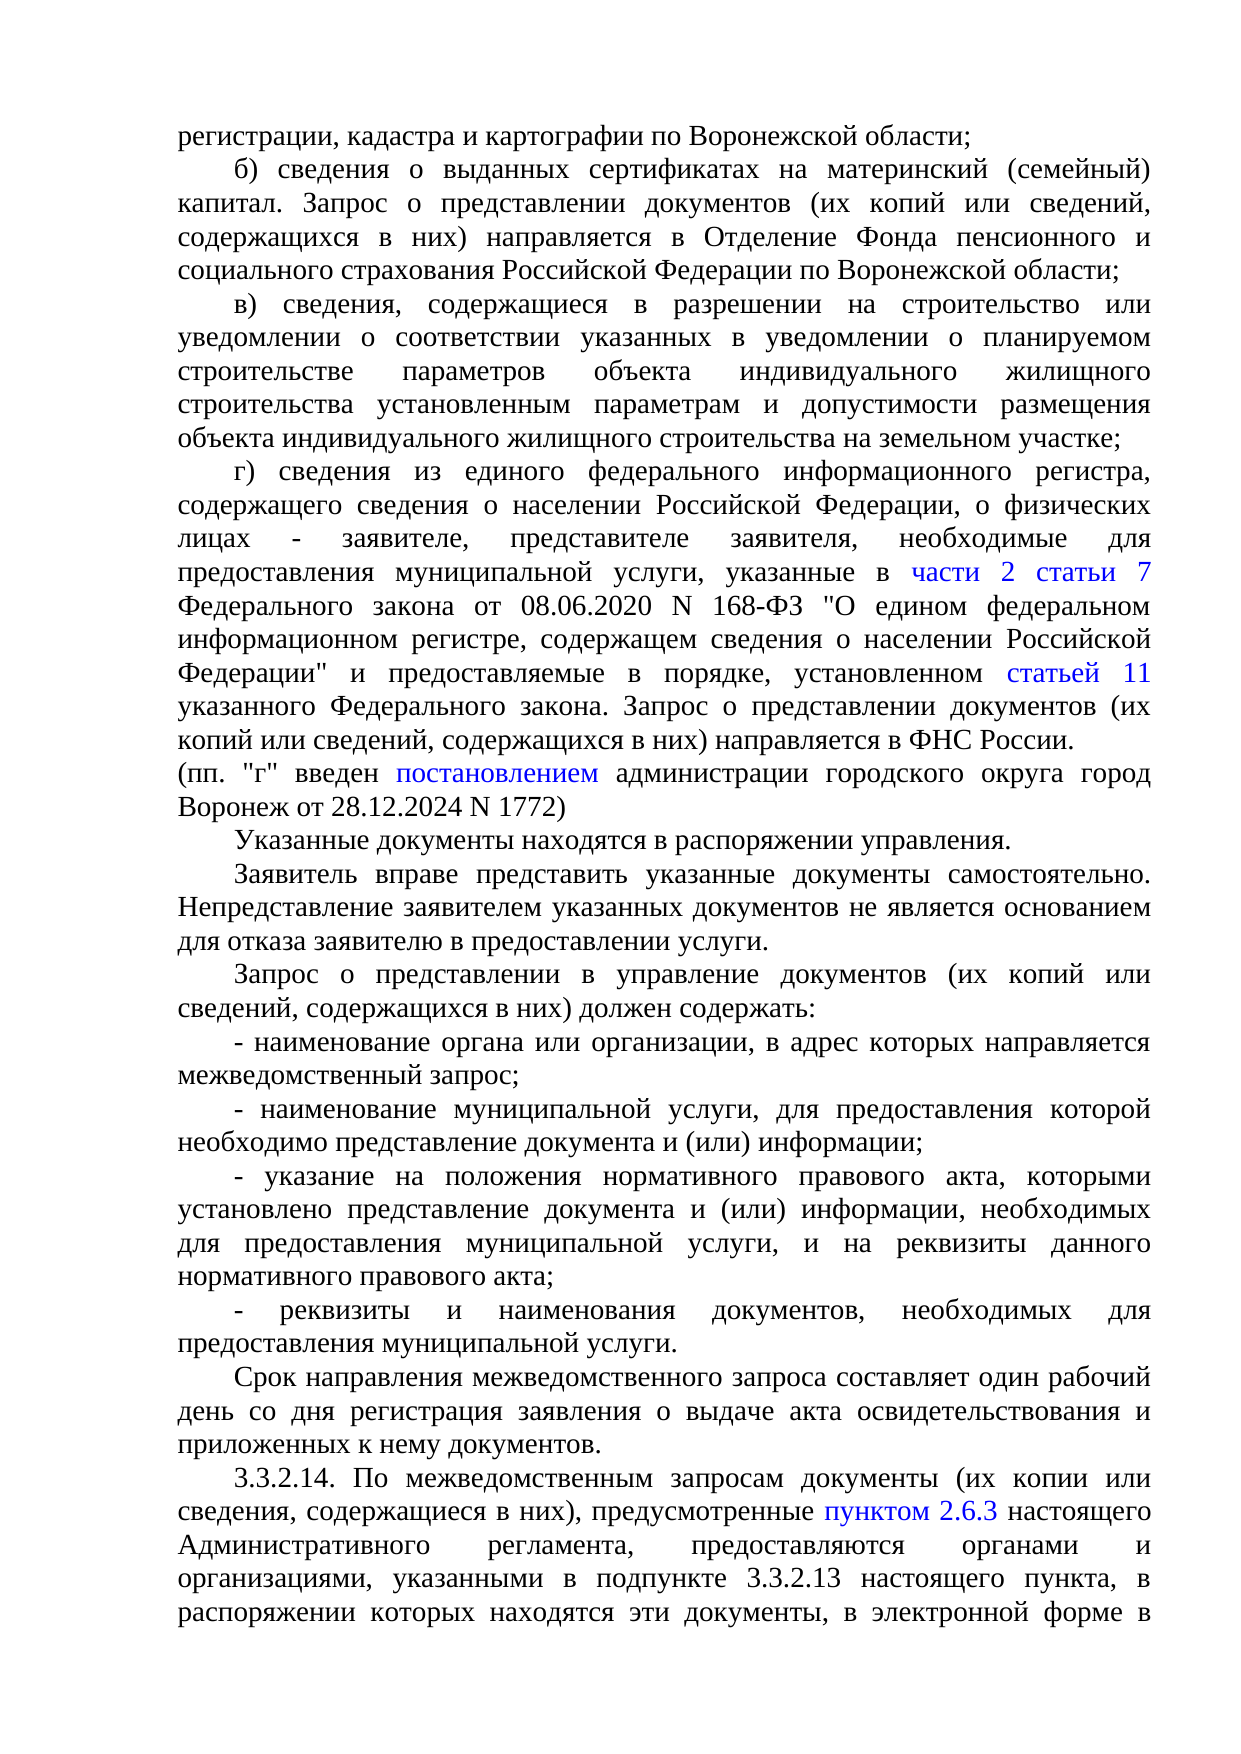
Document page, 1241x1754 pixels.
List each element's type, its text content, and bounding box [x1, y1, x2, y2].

text - реквизиты и наименования документов, необходимых для предоставления муниципальной услуги. [177, 1292, 1152, 1359]
text - наименование муниципальной услуги, для предоставления которой необходимо представление документа и (или) информации; [177, 1091, 1152, 1158]
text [177, 118, 1152, 152]
text - указание на положения нормативного правового акта, которыми установлено представление документа и (или) информации, необходимых для предоставления муниципальной услуги, и на реквизиты данного нормативного правового акта; [177, 1158, 1152, 1292]
text в) сведения, содержащиеся в разрешении на строительство или уведомлении о соответствии указанных в уведомлении о планируемом строительстве параметров объекта индивидуального жилищного строительства установленным параметрам и допустимости размещения объекта индивидуального жилищного строительства на земельном участке; [177, 286, 1152, 453]
text Указанные документы находятся в распоряжении управления. [177, 822, 1152, 856]
text - наименование органа или организации, в адрес которых направляется межведомственный запрос; [177, 1024, 1152, 1091]
text Заявитель вправе представить указанные документы самостоятельно. Непредставление заявителем указанных документов не является основанием для отказа заявителю в предоставлении услуги. [177, 856, 1152, 957]
text б) сведения о выданных сертификатах на материнский (семейный) капитал. Запрос о представлении документов (их копий или сведений, содержащихся в них) направляется в Отделение Фонда пенсионного и социального страхования Российской Федерации по Воронежской области; [177, 152, 1152, 286]
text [177, 1460, 1152, 1627]
text г) сведения из единого федерального информационного регистра, содержащего сведения о населении Российской Федерации, о физических лицах - заявителе, представителе заявителя, необходимые для предоставления муниципальной услуги, указанные в части 2 статьи 7 Федерального закона от 08.06.2020 N 168-ФЗ "О едином федеральном информационном регистре, содержащем сведения о населении Российской Федерации" и предоставляемые в порядке, установленном статьей 11 указанного Федерального закона. Запрос о представлении документов (их копий или сведений, содержащихся в них) направляется в ФНС России. [177, 453, 1152, 755]
text Срок направления межведомственного запроса составляет один рабочий день со дня регистрация заявления о выдаче акта освидетельствования и приложенных к нему документов. [177, 1359, 1152, 1460]
text Запрос о представлении в управление документов (их копий или сведений, содержащихся в них) должен содержать: [177, 957, 1152, 1024]
text (пп. "г" введен постановлением администрации городского округа город Воронеж от 28.12.2024 N 1772) [177, 755, 1152, 822]
